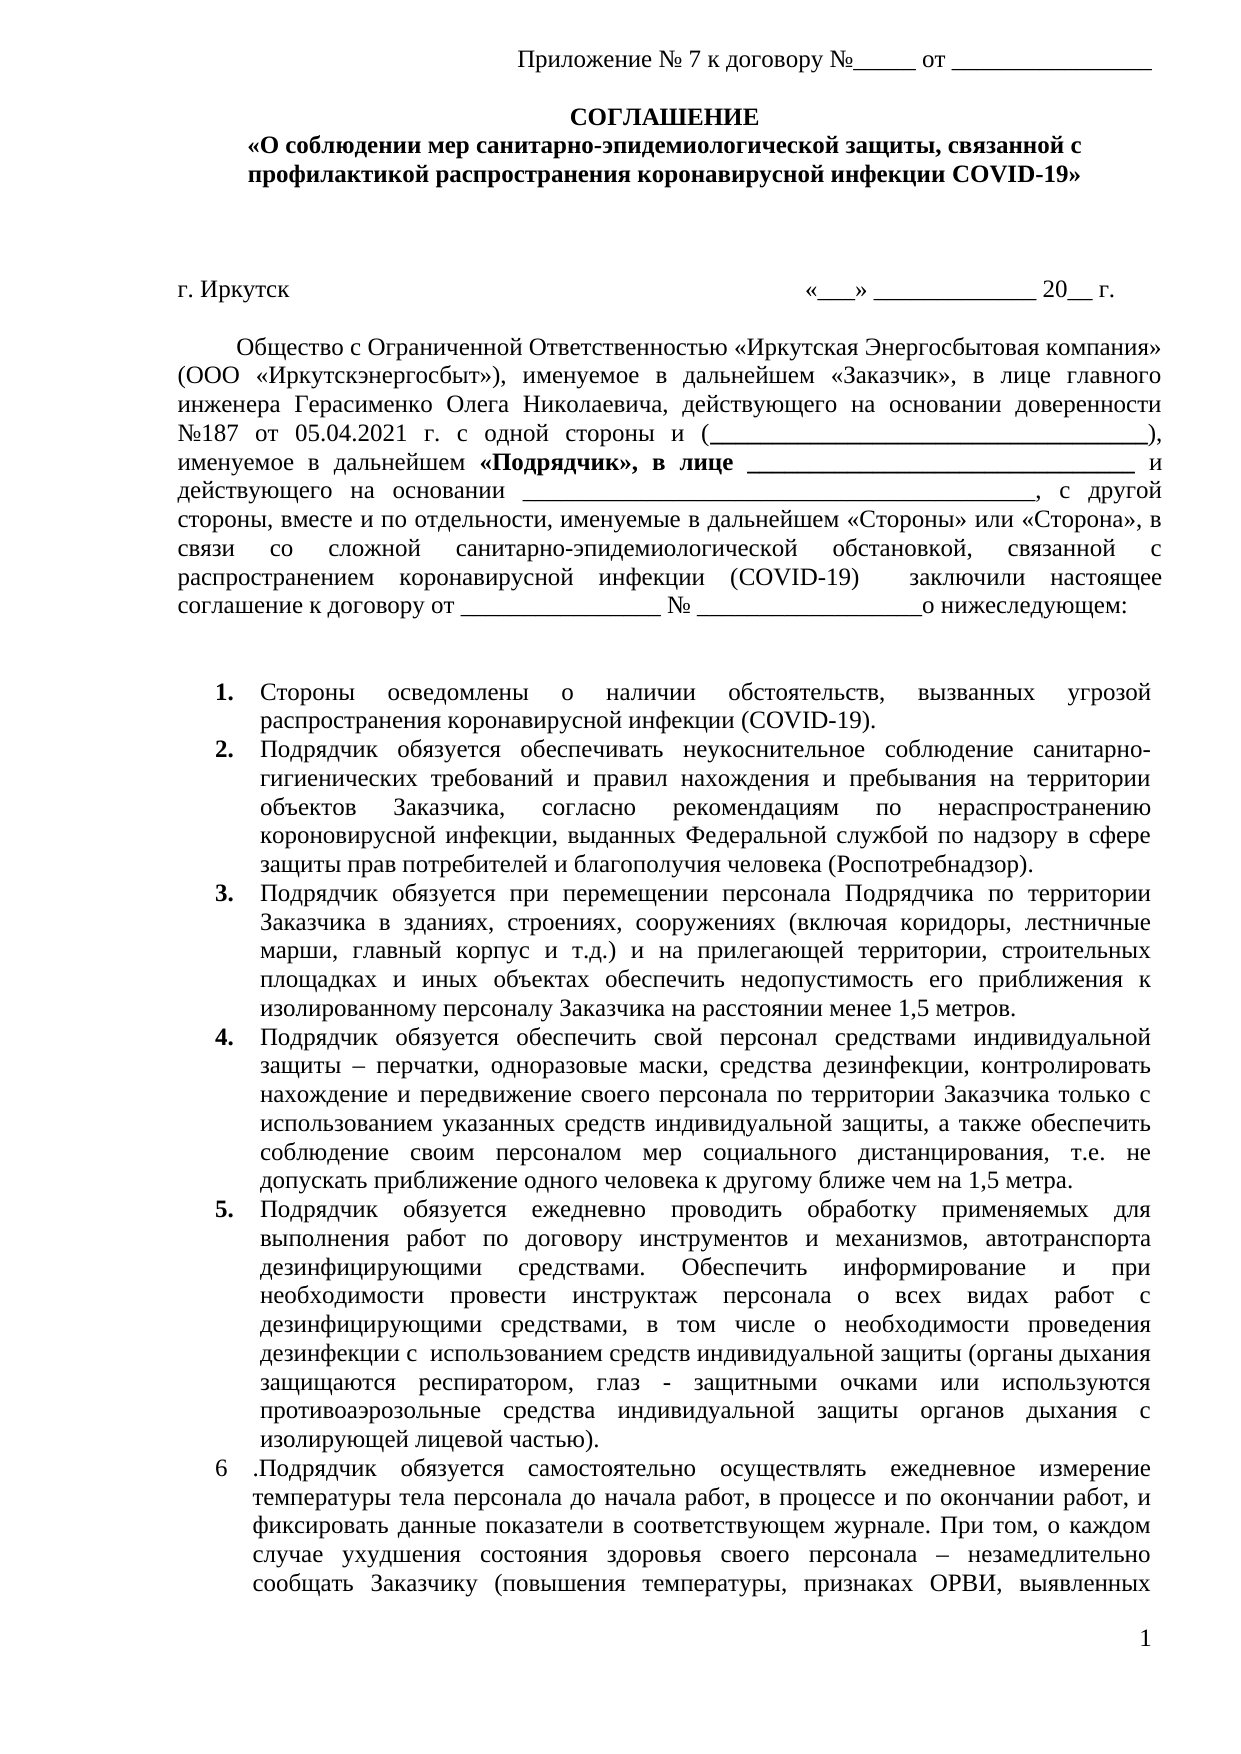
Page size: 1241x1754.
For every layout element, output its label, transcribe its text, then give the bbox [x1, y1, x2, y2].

list Подрядчик обязуется при перемещении персонала Подрядчика по территории Заказчика в зданиях, строениях, сооружениях (включая коридоры, лестничные марши, главный корпус и т.д.) и на прилегающей территории, строительных площадках и иных объектах обеспечить недопустимость его приближения к изолированному персоналу Заказчика на расстоянии менее 1,5 метров. [215, 878, 1152, 1022]
text г. Иркутск «___» _____________ 20__ г. [177, 274, 1152, 303]
list Стороны осведомлены о наличии обстоятельств, вызванных угрозой распространения коронавирусной инфекции (COVID-19). [215, 677, 1152, 734]
list Подрядчик обязуется обеспечить свой персонал средствами индивидуальной защиты – перчатки, одноразовые маски, средства дезинфекции, контролировать нахождение и передвижение своего персонала по территории Заказчика только с использованием указанных средств индивидуальной защиты, а также обеспечить соблюдение своим персоналом мер социального дистанцирования, т.е. не допускать приближение одного человека к другому ближе чем на 1,5 метра. [215, 1022, 1152, 1194]
list Подрядчик обязуется ежедневно проводить обработку применяемых для выполнения работ по договору инструментов и механизмов, автотранспорта дезинфицирующими средствами. Обеспечить информирование и при необходимости провести инструктаж персонала о всех видах работ с дезинфицирующими средствами, в том числе о необходимости проведения дезинфекции с использованием средств индивидуальной защиты (органы дыхания защищаются респиратором, глаз - защитными очками или используются противоаэрозольные средства индивидуальной защиты органов дыхания с изолирующей лицевой частью). [215, 1194, 1152, 1453]
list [215, 1453, 1152, 1597]
list Подрядчик обязуется обеспечивать неукоснительное соблюдение санитарно-гигиенических требований и правил нахождения и пребывания на территории объектов Заказчика, согласно рекомендациям по нераспространению короновирусной инфекции, выданных Федеральной службой по надзору в сфере защиты прав потребителей и благополучия человека (Роспотребнадзор). [215, 734, 1152, 878]
text Приложение № 7 к договору №_____ от ________________ [177, 44, 1152, 73]
text СОГЛАШЕНИЕ [177, 102, 1152, 131]
text Общество с Ограниченной Ответственностью «Иркутская Энергосбытовая компания» (ООО «Иркутскэнергосбыт»), именуемое в дальнейшем «Заказчик», в лице главного инженера Герасименко Олега Николаевича, действующего на основании доверенности №187 от 05.04.2021 г. с одной стороны и (___________________________________), именуемое в дальнейшем «Подрядчик», в лице _______________________________ и действующего на основании _________________________________________, с другой стороны, вместе и по отдельности, именуемые в дальнейшем «Стороны» или «Сторона», в связи со сложной санитарно-эпидемиологической обстановкой, связанной с распространением коронавирусной инфекции (COVID-19) заключили настоящее соглашение к договору от ________________ № __________________о нижеследующем: [177, 332, 1162, 619]
text «О соблюдении мер санитарно-эпидемиологической защиты, связанной с профилактикой распространения коронавирусной инфекции COVID-19» [177, 131, 1152, 188]
